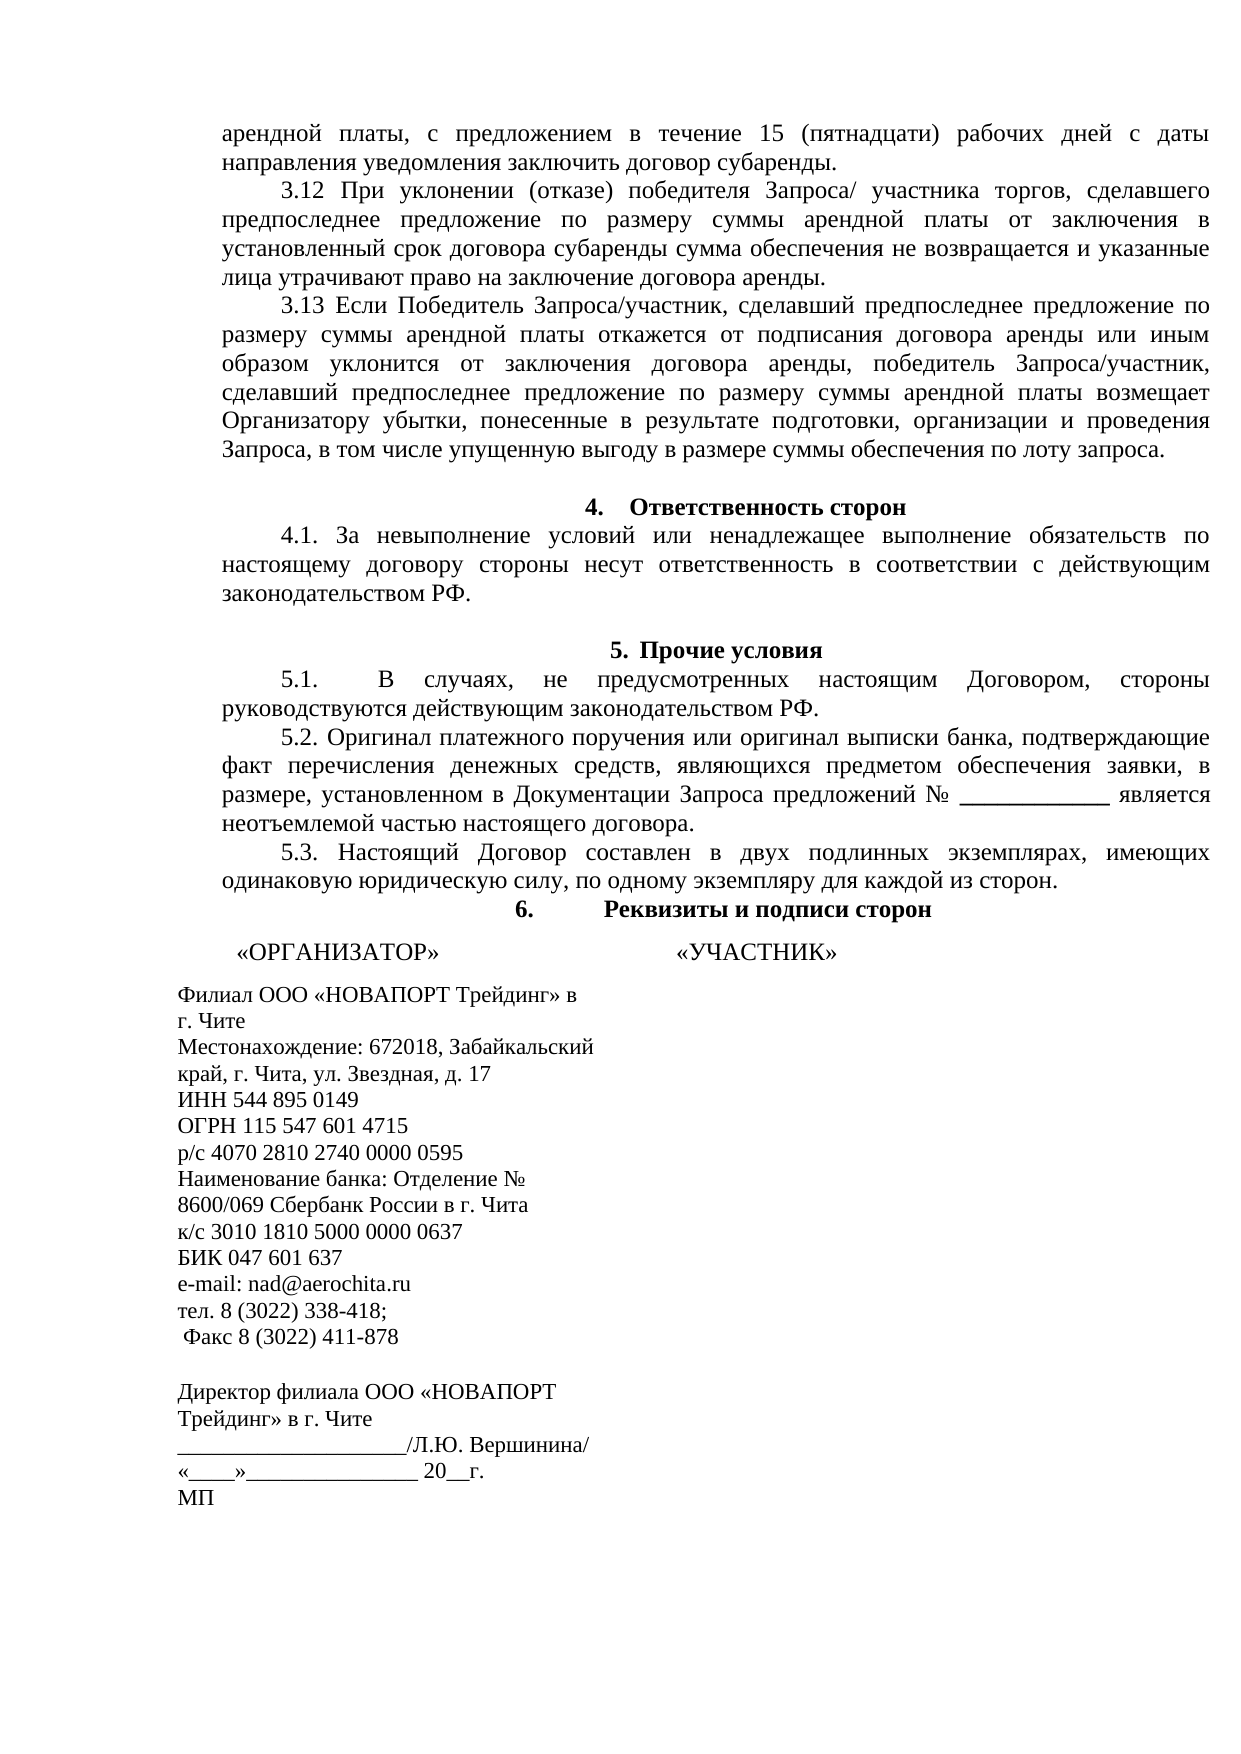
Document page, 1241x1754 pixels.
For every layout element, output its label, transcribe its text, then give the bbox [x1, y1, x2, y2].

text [222, 118, 1211, 176]
text 5.3. Настоящий Договор составлен в двух подлинных экземплярах, имеющих одинаковую юридическую силу, по одному экземпляру для каждой из сторон. [222, 837, 1211, 894]
text 6. Реквизиты и подписи сторон [177, 894, 1211, 923]
text 5. Прочие условия [222, 636, 1211, 664]
text 4. Ответственность сторон [222, 492, 1211, 521]
text 5.2. Оригинал платежного поручения или оригинал выписки банка, подтверждающие факт перечисления денежных средств, являющихся предметом обеспечения заявки, в размере, установленном в Документации Запроса предложений № ____________ является неотъемлемой частью настоящего договора. [222, 722, 1211, 837]
text 4.1. За невыполнение условий или ненадлежащее выполнение обязательств по настоящему договору стороны несут ответственность в соответствии с действующим законодательством РФ. [222, 521, 1211, 607]
table_header «ОРГАНИЗАТОР» Филиал ООО «НОВАПОРТ Трейдинг» в г. Чите Местонахождение: 672018, Забайкальский край, г. Чита, ул. Звездная, д. 17 ИНН 544 895 0149 ОГРН 115 547 601 4715 р/с 4070 2810 2740 0000 0595 Наименование банка: Отделение № 8600/069 Сбербанк России в г. Чита к/с 3010 1810 5000 0000 0637 БИК 047 601 637 e-mail: nad@aerochita.ru тел. 8 (3022) 338-418; Факс 8 (3022) 411-878 Директор филиала ООО «НОВАПОРТ Трейдинг» в г. Чите ____________________/Л.Ю. Вершинина/ «____»_______________ 20__г. МП [166, 938, 605, 1510]
table_header «УЧАСТНИК» [605, 938, 1078, 1510]
text 3.13 Если Победитель Запроса/участник, сделавший предпоследнее предложение по размеру суммы арендной платы откажется от подписания договора аренды или иным образом уклонится от заключения договора аренды, победитель Запроса/участник, сделавший предпоследнее предложение по размеру суммы арендной платы возмещает Организатору убытки, понесенные в результате подготовки, организации и проведения Запроса, в том числе упущенную выгоду в размере суммы обеспечения по лоту запроса. [222, 291, 1211, 463]
text 5.1. В случаях, не предусмотренных настоящим Договором, стороны руководствуются действующим законодательством РФ. [222, 664, 1211, 722]
text 3.12 При уклонении (отказе) победителя Запроса/ участника торгов, сделавшего предпоследнее предложение по размеру суммы арендной платы от заключения в установленный срок договора субаренды сумма обеспечения не возвращается и указанные лица утрачивают право на заключение договора аренды. [222, 176, 1211, 291]
